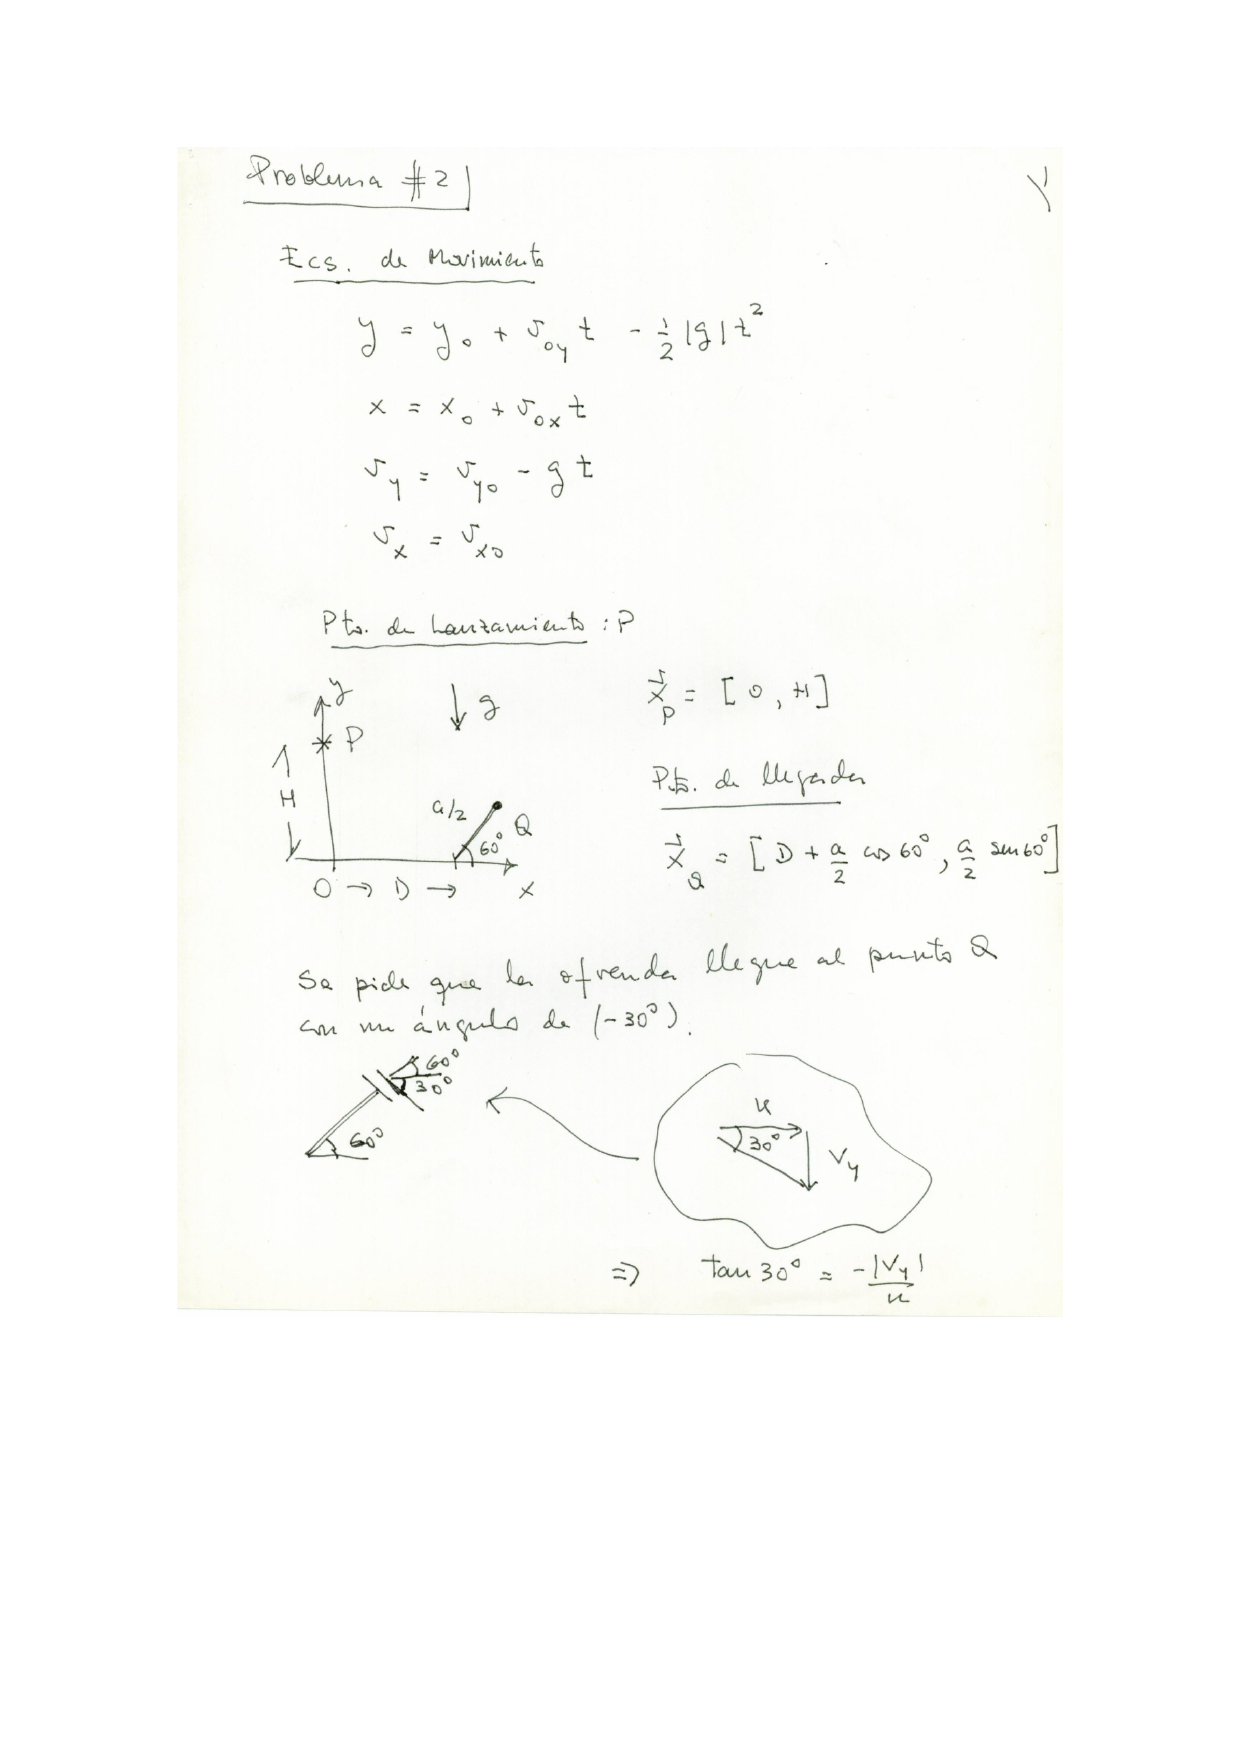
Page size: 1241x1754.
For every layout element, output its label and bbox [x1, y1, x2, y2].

picture [177, 147, 1063, 1317]
